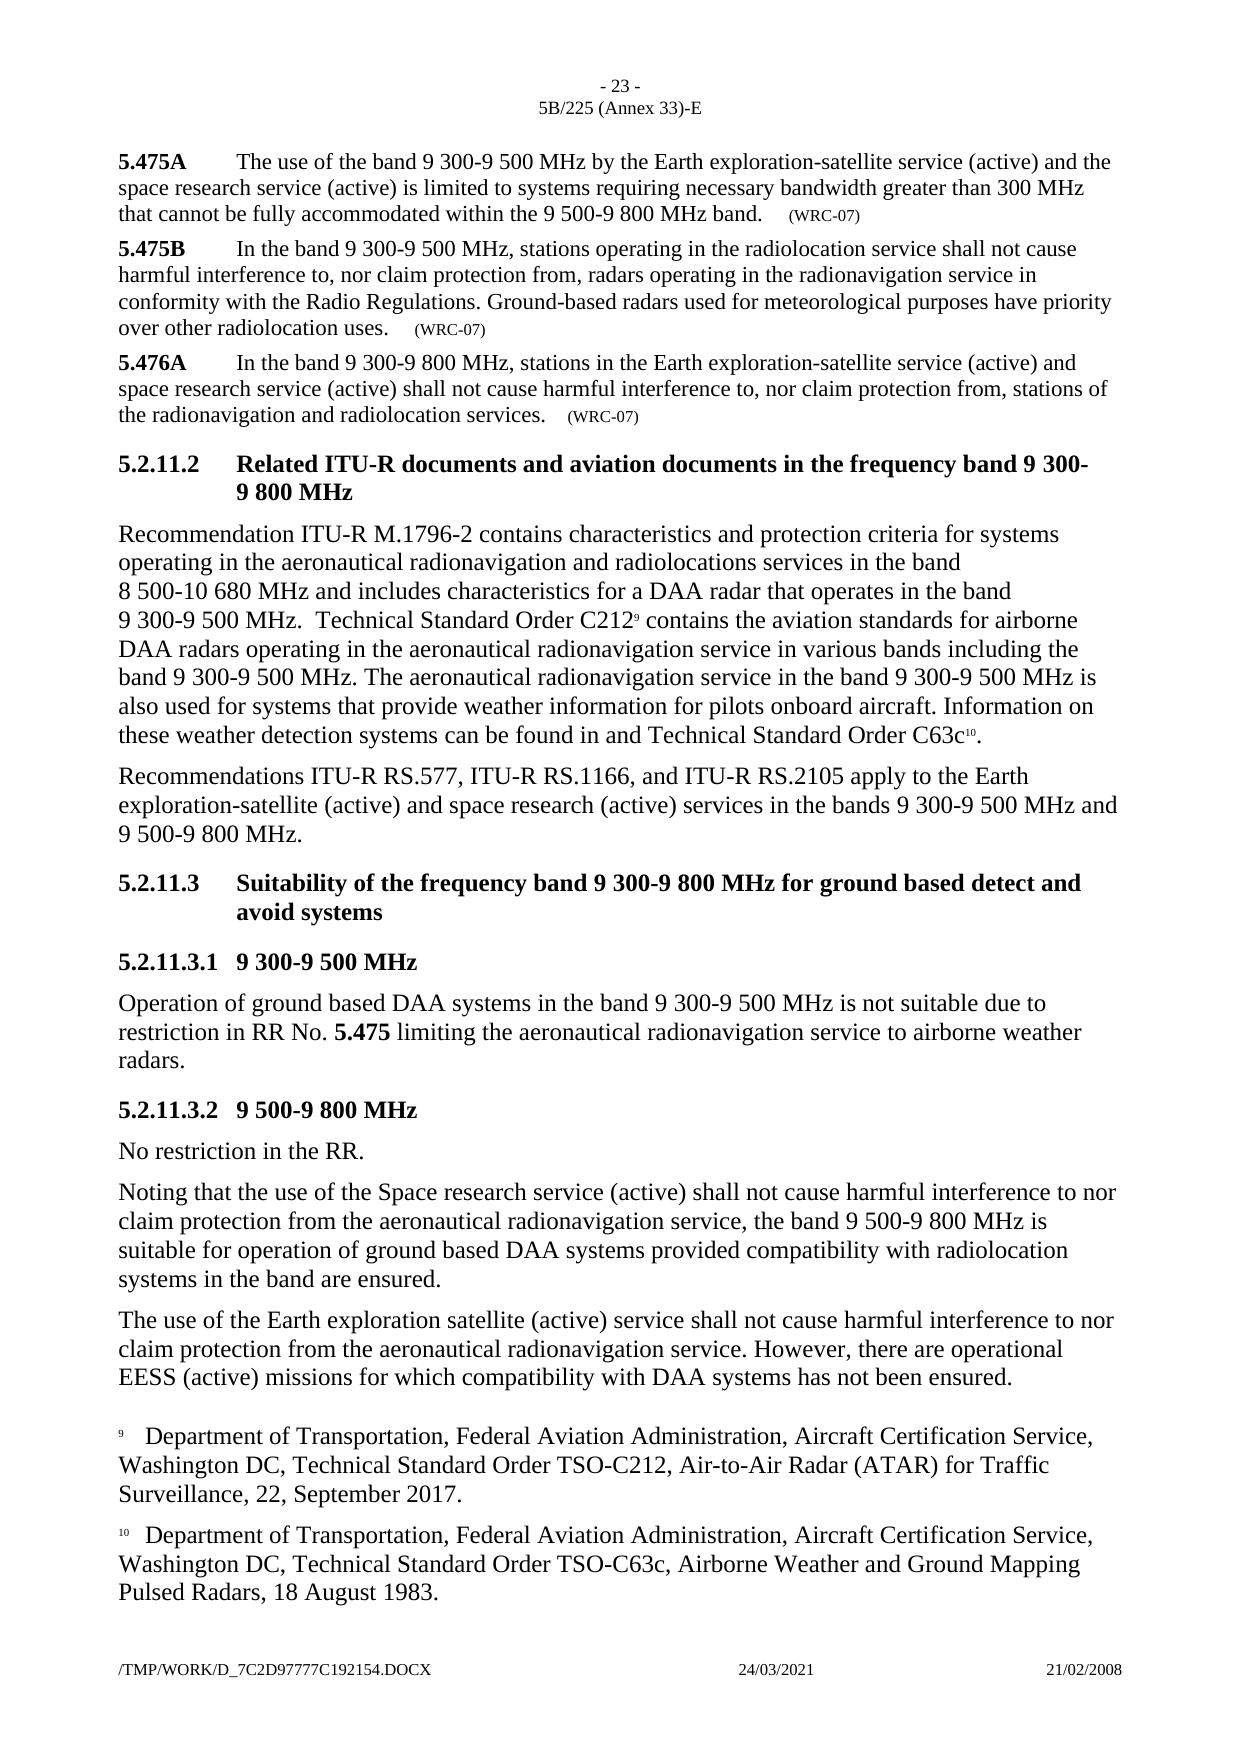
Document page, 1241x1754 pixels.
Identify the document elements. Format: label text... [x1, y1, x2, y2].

text No restriction in the RR. [118, 1136, 1122, 1165]
text 5.475A The use of the band 9 300-9 500 MHz by the Earth exploration-satellite service (active) and the space research service (active) is limited to systems requiring necessary bandwidth greater than 300 MHz that cannot be fully accommodated within the 9 500-9 800 MHz band. (WRC-07) [118, 148, 1122, 227]
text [118, 1305, 1122, 1391]
text Noting that the use of the Space research service (active) shall not cause harmful interference to nor claim protection from the aeronautical radionavigation service, the band 9 500-9 800 MHz is suitable for operation of ground based DAA systems provided compatibility with radiolocation systems in the band are ensured. [118, 1177, 1122, 1292]
text Recommendations ITU-R RS.577, ITU-R RS.1166, and ITU-R RS.2105 apply to the Earth exploration-satellite (active) and space research (active) services in the bands 9 300-9 500 MHz and 9 500-9 800 MHz. [118, 761, 1122, 847]
text 5.2.11.3.2 9 500-9 800 MHz [118, 1095, 1122, 1124]
text 5.2.11.2 Related ITU-R documents and aviation documents in the frequency band 9 300-9 800 MHz [118, 449, 1122, 506]
text 5.2.11.3 Suitability of the frequency band 9 300-9 800 MHz for ground based detect and avoid systems [118, 868, 1122, 926]
text 5.476A In the band 9 300-9 800 MHz, stations in the Earth exploration-satellite service (active) and space research service (active) shall not cause harmful interference to, nor claim protection from, stations of the radionavigation and radiolocation services. (WRC-07) [118, 349, 1122, 428]
text 5.475B In the band 9 300-9 500 MHz, stations operating in the radiolocation service shall not cause harmful interference to, nor claim protection from, radars operating in the radionavigation service in conformity with the Radio Regulations. Ground-based radars used for meteorological purposes have priority over other radiolocation uses. (WRC-07) [118, 235, 1122, 341]
text Recommendation ITU-R M.1796-2 contains characteristics and protection criteria for systems operating in the aeronautical radionavigation and radiolocations services in the band 8 500-10 680 MHz and includes characteristics for a DAA radar that operates in the band 9 300-9 500 MHz. Technical Standard Order C212 contains the aviation standards for airborne DAA radars operating in the aeronautical radionavigation service in various bands including the band 9 300-9 500 MHz. The aeronautical radionavigation service in the band 9 300-9 500 MHz is also used for systems that provide weather information for pilots onboard aircraft. Information on these weather detection systems can be found in and Technical Standard Order C63c. [118, 519, 1122, 749]
text Operation of ground based DAA systems in the band 9 300-9 500 MHz is not suitable due to restriction in RR No. 5.475 limiting the aeronautical radionavigation service to airborne weather radars. [118, 988, 1122, 1074]
text 5.2.11.3.1 9 300-9 500 MHz [118, 947, 1122, 975]
